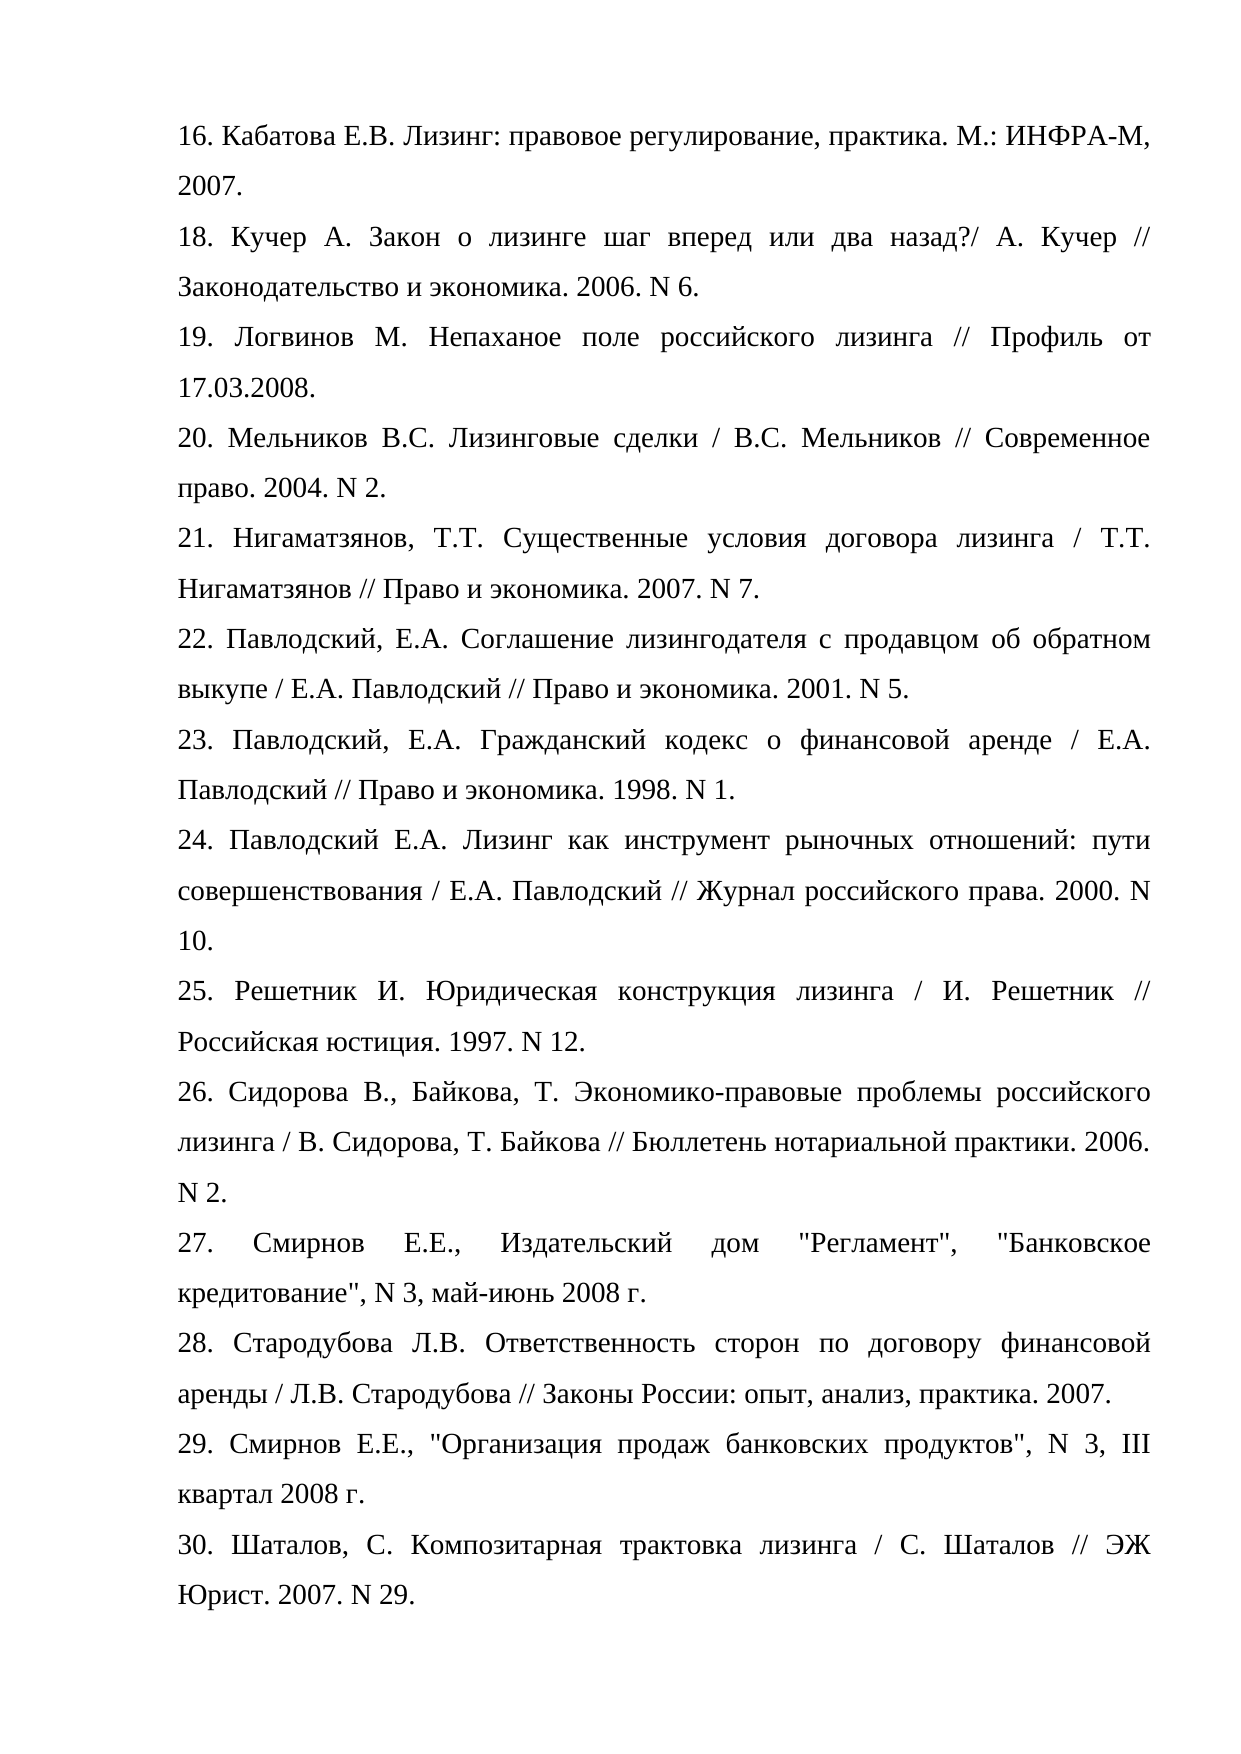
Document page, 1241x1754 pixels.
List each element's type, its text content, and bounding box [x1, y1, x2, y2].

text 22. Павлодский, Е.А. Соглашение лизингодателя с продавцом об обратном выкупе / Е.А. Павлодский // Право и экономика. 2001. N 5. [177, 621, 1152, 705]
text 30. Шаталов, С. Композитарная трактовка лизинга / С. Шаталов // ЭЖ Юрист. 2007. N 29. [177, 1527, 1152, 1611]
text 26. Сидорова В., Байкова, Т. Экономико-правовые проблемы российского лизинга / В. Сидорова, Т. Байкова // Бюллетень нотариальной практики. 2006. N 2. [177, 1074, 1152, 1208]
text 23. Павлодский, Е.А. Гражданский кодекс о финансовой аренде / Е.А. Павлодский // Право и экономика. 1998. N 1. [177, 722, 1152, 806]
text 18. Кучер А. Закон о лизинге шаг вперед или два назад?/ А. Кучер // Законодательство и экономика. 2006. N 6. [177, 219, 1152, 303]
text 24. Павлодский Е.А. Лизинг как инструмент рыночных отношений: пути совершенствования / Е.А. Павлодский // Журнал российского права. 2000. N 10. [177, 822, 1152, 957]
text 27. Смирнов Е.Е., Издательский дом "Регламент", "Банковское кредитование", N 3, май-июнь . [177, 1225, 1152, 1309]
text 28. Стародубова Л.В. Ответственность сторон по договору финансовой аренды / Л.В. Стародубова // Законы России: опыт, анализ, практика. 2007. [177, 1326, 1152, 1409]
text 16. Кабатова Е.В. Лизинг: правовое регулирование, практика. М.: ИНФРА-М, 2007. [177, 118, 1152, 202]
text 29. Смирнов Е.Е., "Организация продаж банковских продуктов", N 3, III квартал . [177, 1426, 1152, 1510]
text 19. Логвинов М. Непаханое поле российского лизинга // Профиль от 17.03.2008. [177, 319, 1152, 403]
text 20. Мельников В.С. Лизинговые сделки / В.С. Мельников // Современное право. 2004. N 2. [177, 420, 1152, 504]
text 21. Нигаматзянов, Т.Т. Существенные условия договора лизинга / Т.Т. Нигаматзянов // Право и экономика. 2007. N 7. [177, 521, 1152, 604]
text 25. Решетник И. Юридическая конструкция лизинга / И. Решетник // Российская юстиция. 1997. N 12. [177, 973, 1152, 1057]
